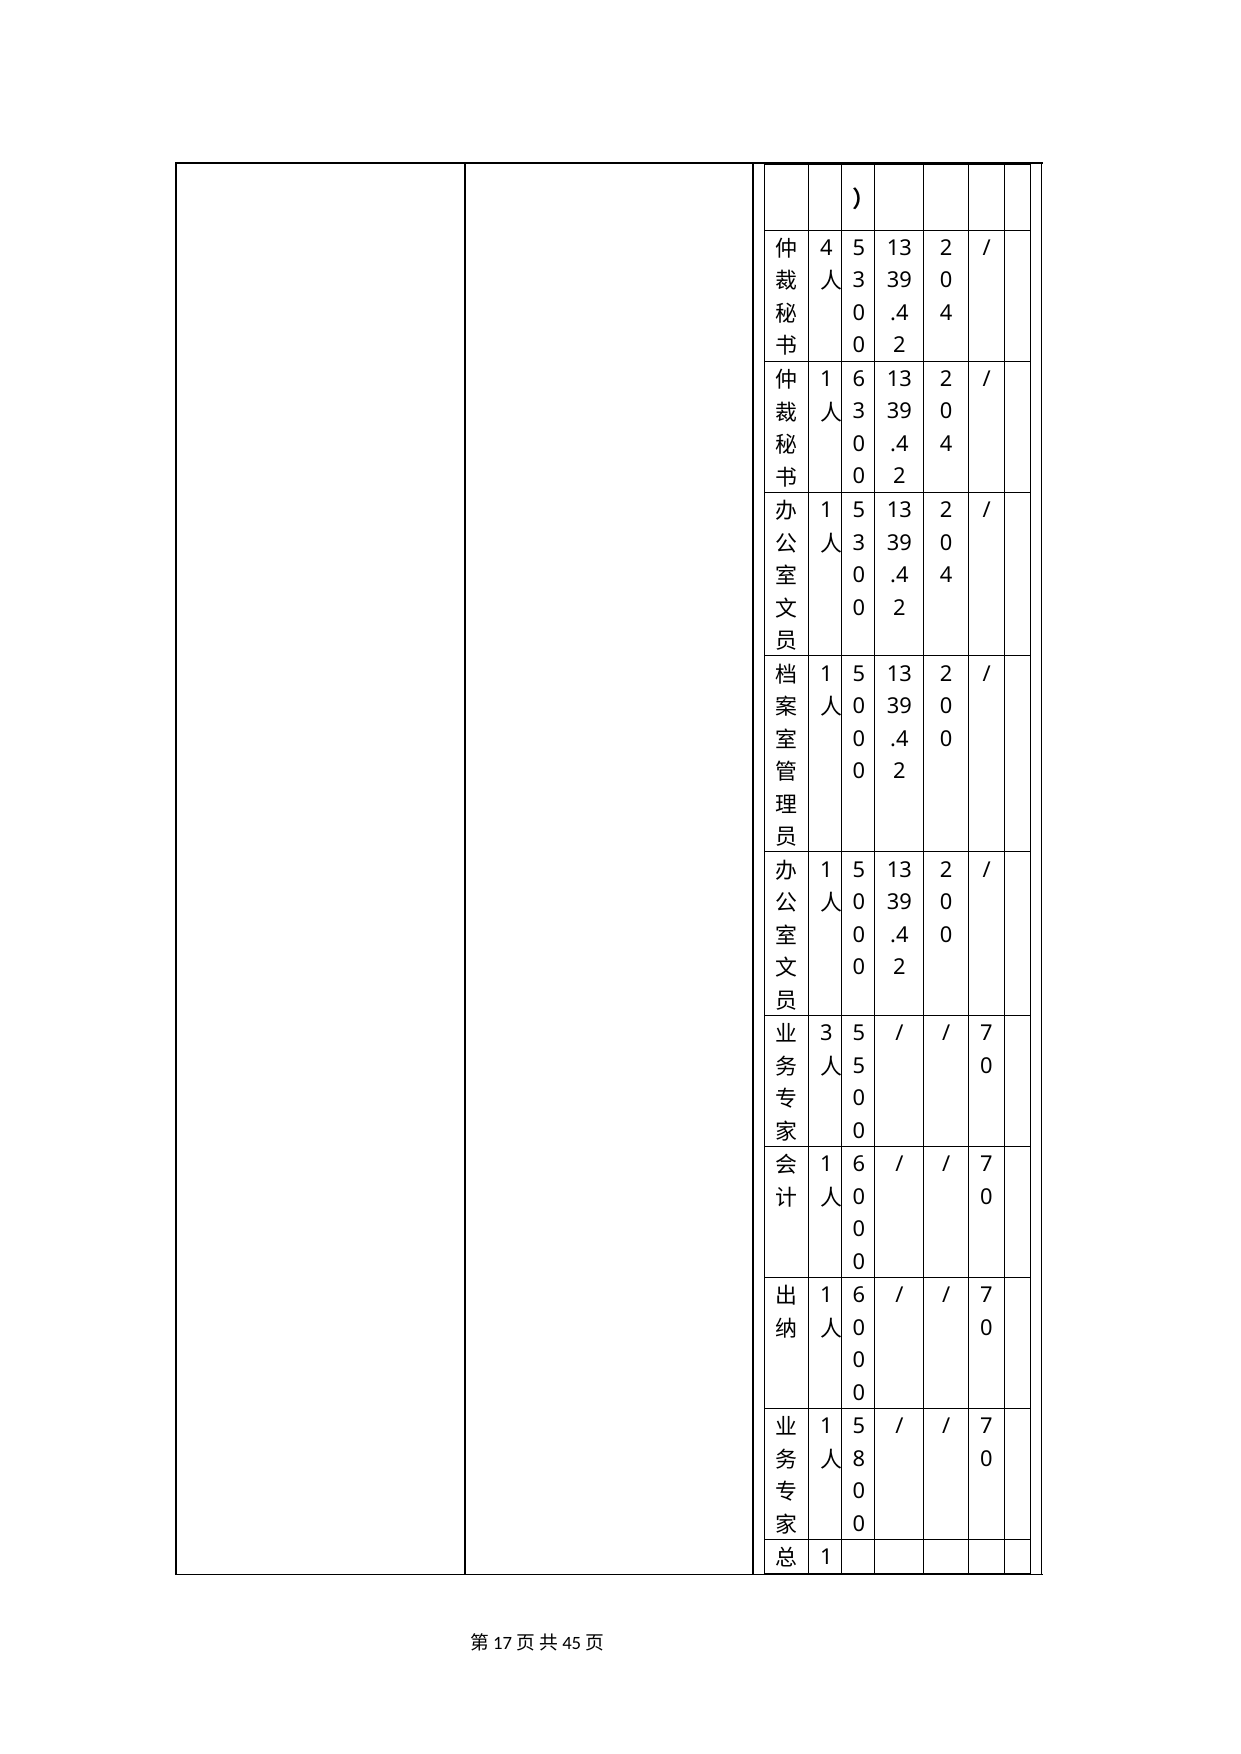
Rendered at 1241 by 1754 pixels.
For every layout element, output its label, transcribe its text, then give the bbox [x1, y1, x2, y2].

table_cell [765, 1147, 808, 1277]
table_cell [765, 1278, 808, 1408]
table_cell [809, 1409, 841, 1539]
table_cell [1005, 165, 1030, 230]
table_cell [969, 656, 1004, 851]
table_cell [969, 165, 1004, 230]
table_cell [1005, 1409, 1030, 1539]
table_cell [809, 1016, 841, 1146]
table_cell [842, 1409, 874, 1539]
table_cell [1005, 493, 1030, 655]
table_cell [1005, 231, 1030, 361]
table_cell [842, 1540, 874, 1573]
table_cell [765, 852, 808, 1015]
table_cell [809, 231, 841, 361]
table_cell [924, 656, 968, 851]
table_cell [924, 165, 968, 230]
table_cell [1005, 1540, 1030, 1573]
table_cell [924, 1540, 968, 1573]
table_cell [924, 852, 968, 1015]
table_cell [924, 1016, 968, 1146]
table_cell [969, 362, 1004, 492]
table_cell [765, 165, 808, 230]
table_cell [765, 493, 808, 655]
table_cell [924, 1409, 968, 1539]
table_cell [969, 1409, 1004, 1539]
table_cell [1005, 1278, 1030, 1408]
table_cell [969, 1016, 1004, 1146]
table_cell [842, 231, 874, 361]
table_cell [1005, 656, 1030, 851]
table_cell 1 [177, 164, 464, 1573]
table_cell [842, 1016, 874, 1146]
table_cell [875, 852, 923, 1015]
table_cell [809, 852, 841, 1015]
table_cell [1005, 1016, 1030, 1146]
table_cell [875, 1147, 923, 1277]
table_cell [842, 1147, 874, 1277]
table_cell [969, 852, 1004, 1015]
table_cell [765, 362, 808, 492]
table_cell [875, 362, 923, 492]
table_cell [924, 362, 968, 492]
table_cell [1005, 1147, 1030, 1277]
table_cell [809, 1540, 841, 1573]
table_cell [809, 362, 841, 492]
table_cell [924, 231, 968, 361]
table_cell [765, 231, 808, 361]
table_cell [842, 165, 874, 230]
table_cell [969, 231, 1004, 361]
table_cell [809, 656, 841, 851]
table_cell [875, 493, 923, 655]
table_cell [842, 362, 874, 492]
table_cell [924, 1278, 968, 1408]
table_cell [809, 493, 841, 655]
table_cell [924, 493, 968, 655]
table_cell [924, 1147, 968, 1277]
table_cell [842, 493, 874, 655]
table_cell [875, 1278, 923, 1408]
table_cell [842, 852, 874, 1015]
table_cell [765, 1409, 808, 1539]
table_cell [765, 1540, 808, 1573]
table_cell [466, 164, 752, 1573]
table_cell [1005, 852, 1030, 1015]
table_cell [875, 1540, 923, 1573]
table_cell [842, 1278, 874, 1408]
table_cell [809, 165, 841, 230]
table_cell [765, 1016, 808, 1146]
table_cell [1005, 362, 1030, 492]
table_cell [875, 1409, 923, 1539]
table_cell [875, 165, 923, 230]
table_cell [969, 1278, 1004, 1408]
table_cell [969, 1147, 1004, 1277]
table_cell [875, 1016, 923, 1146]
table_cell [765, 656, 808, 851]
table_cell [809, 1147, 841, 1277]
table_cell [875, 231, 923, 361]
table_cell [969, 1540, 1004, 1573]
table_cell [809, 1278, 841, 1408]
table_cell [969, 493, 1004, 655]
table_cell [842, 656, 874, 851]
